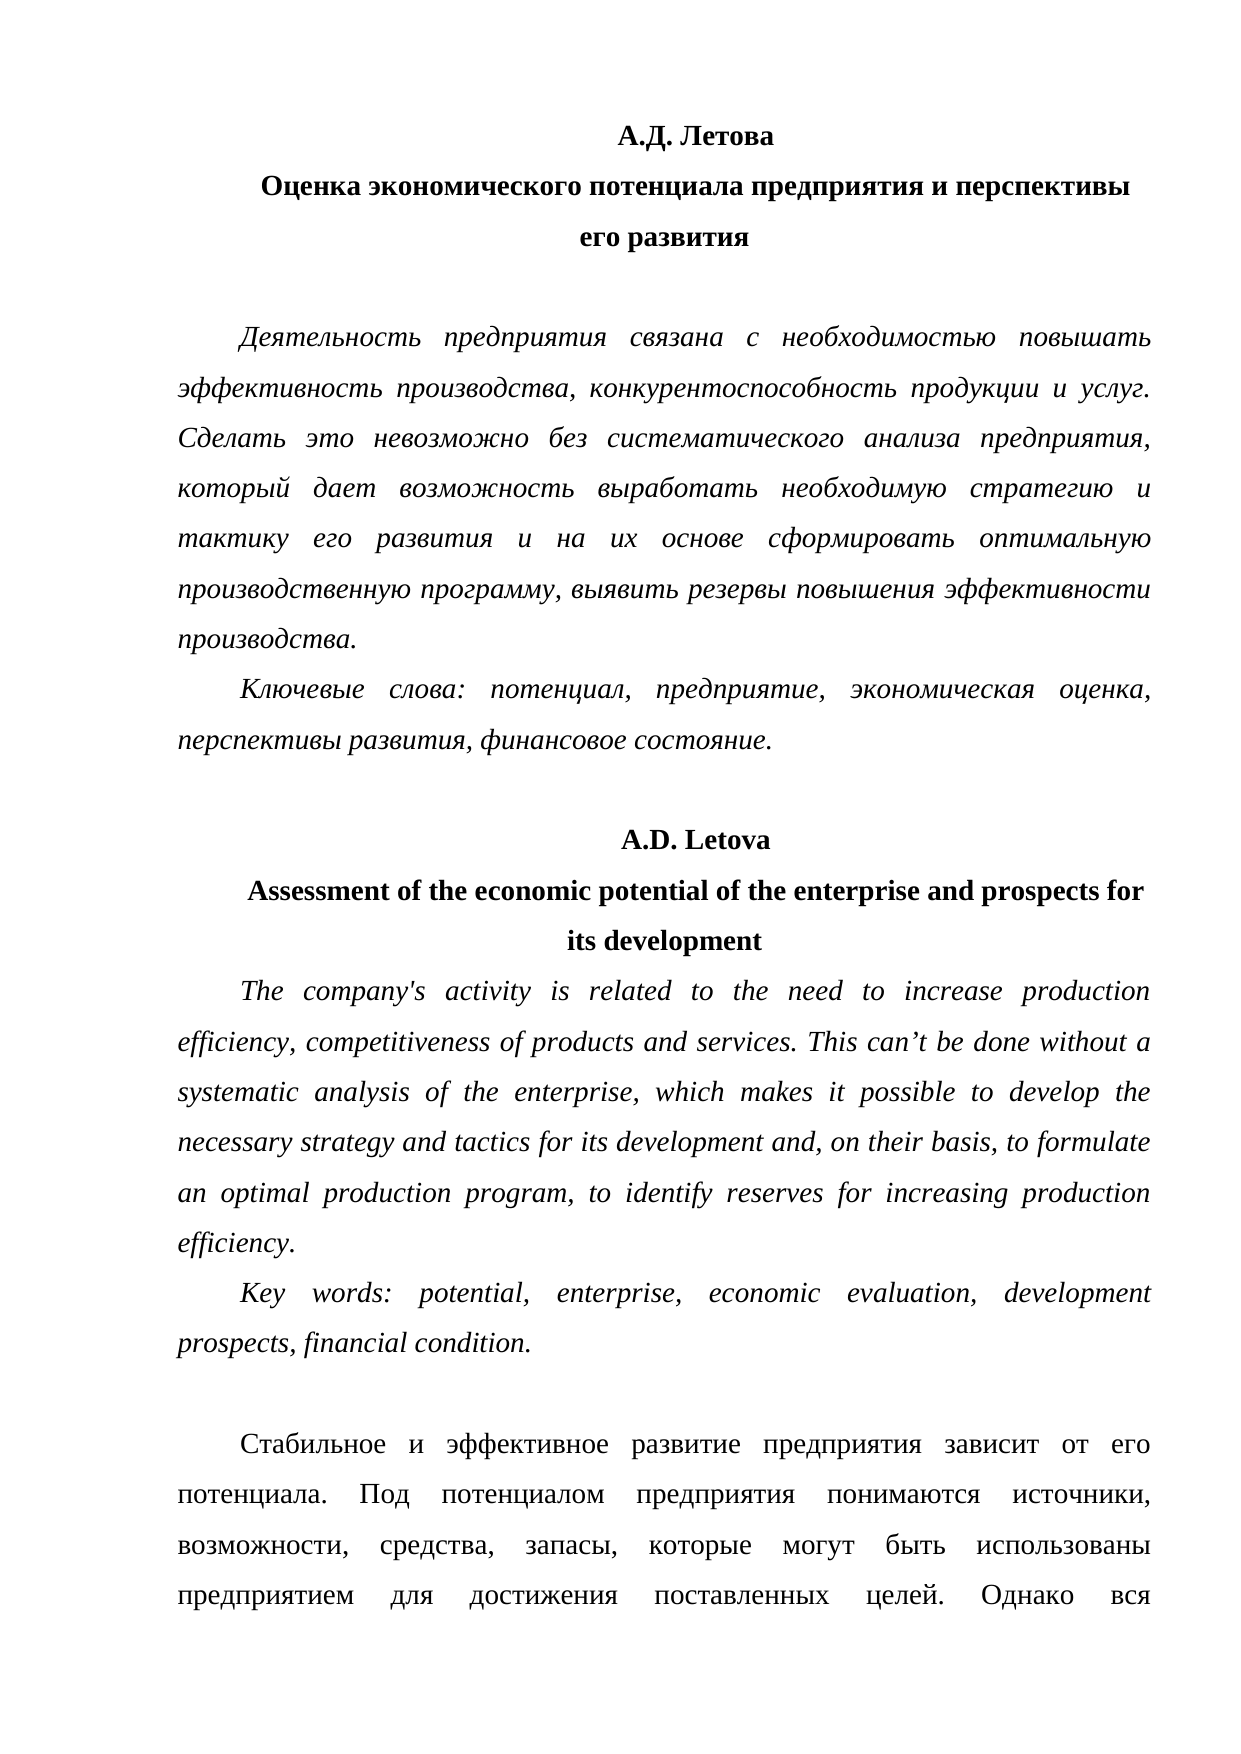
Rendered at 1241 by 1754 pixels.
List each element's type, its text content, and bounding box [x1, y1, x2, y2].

text Key words: potential, enterprise, economic evaluation, development prospects, financial condition. [177, 1275, 1152, 1359]
text Ключевые слова: потенциал, предприятие, экономическая оценка, перспективы развития, финансовое состояние. [177, 672, 1152, 755]
text The company's activity is related to the need to increase production efficiency, competitiveness of products and services. This can’t be done without a systematic analysis of the enterprise, which makes it possible to develop the necessary strategy and tactics for its development and, on their basis, to formulate an optimal production program, to identify reserves for increasing production efficiency. [177, 973, 1152, 1258]
text A.D. Letova [177, 822, 1152, 856]
text Деятельность предприятия связана с необходимостью повышать эффективность производства, конкурентоспособность продукции и услуг. Сделать это невозможно без систематического анализа предприятия, который дает возможность выработать необходимую стратегию и тактику его развития и на их основе сформировать оптимальную производственную программу, выявить резервы повышения эффективности производства. [177, 319, 1152, 655]
text А.Д. Летова [177, 118, 1152, 152]
text Assessment of the economic potential of the enterprise and prospects for its development [177, 873, 1152, 957]
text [177, 1426, 1152, 1611]
text Оценка экономического потенциала предприятия и перспективы его развития [177, 168, 1152, 252]
